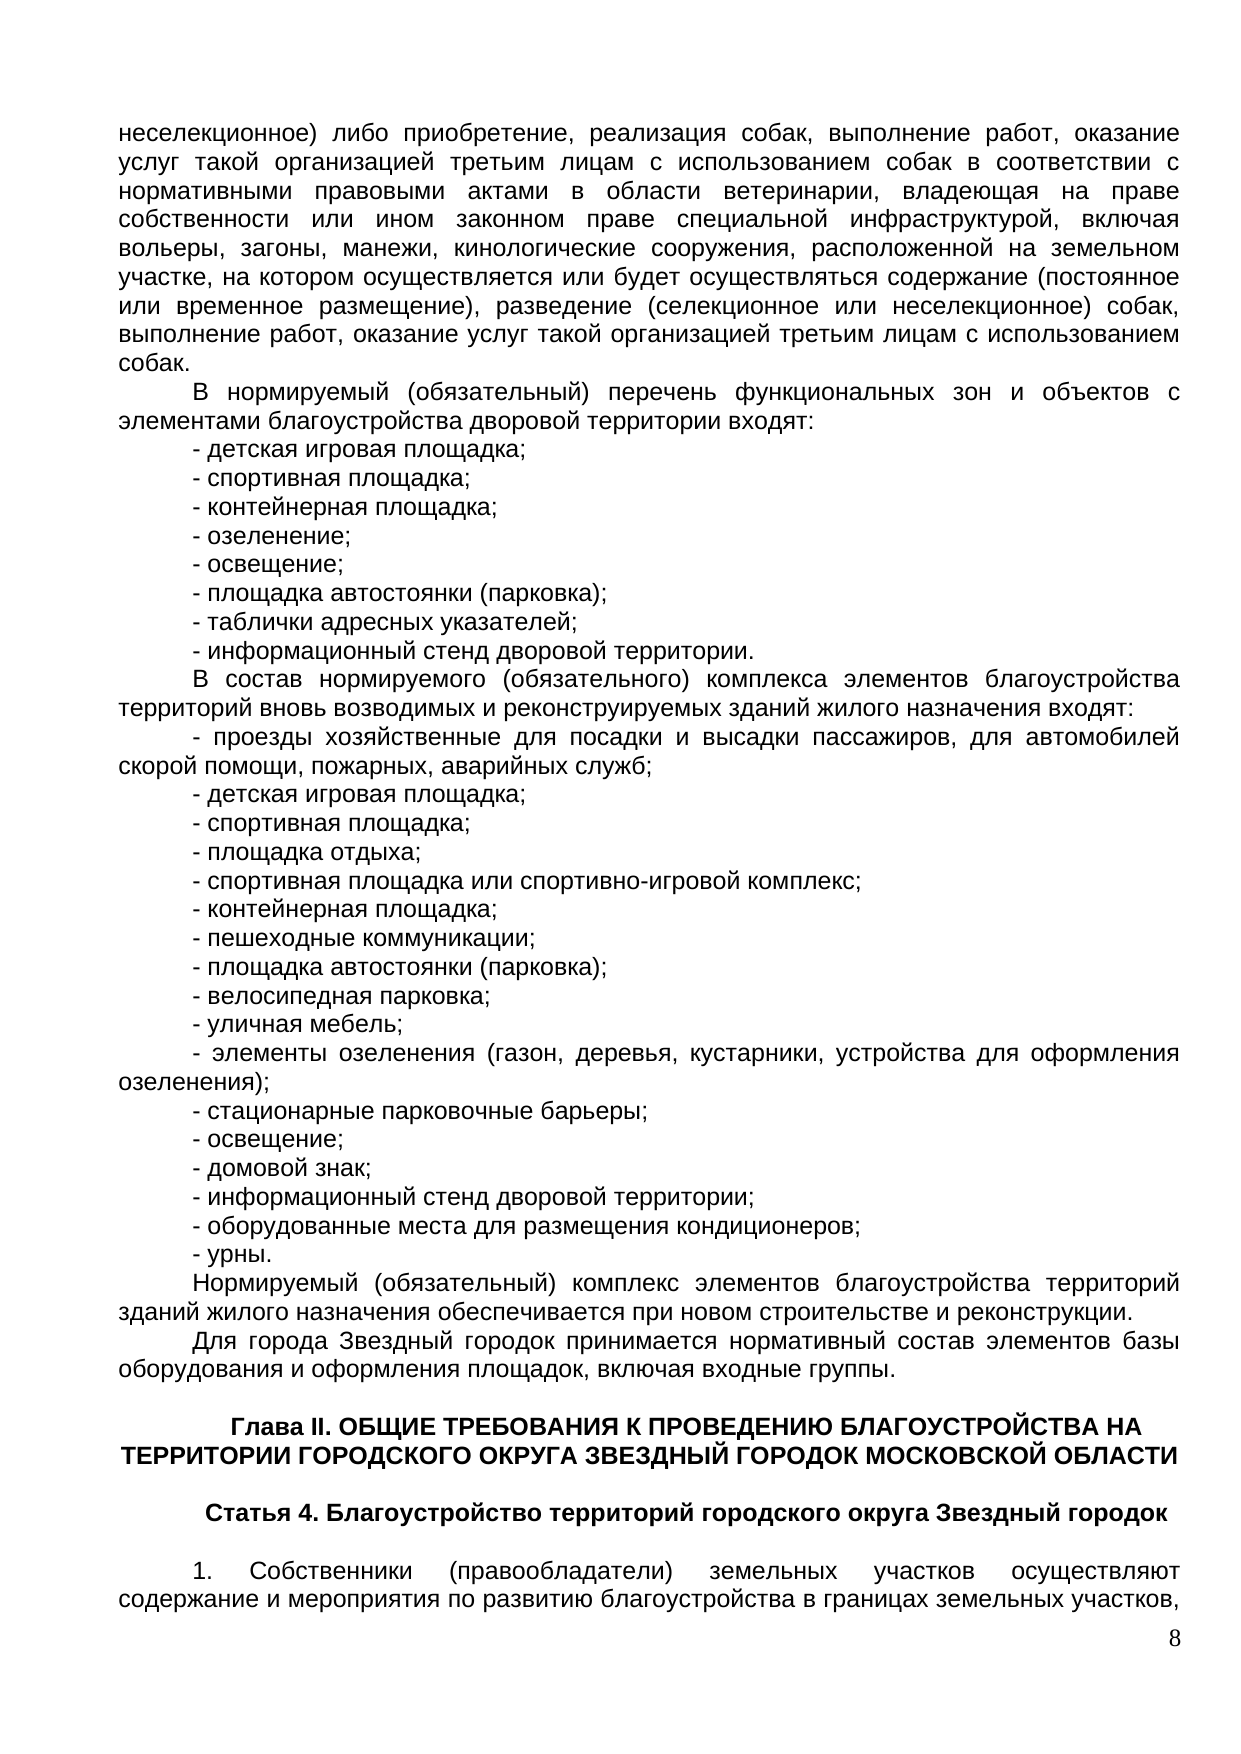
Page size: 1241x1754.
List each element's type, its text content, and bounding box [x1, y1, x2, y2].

text Для города Звездный городок принимается нормативный состав элементов базы оборудования и оформления площадок, включая входные группы. [118, 1326, 1181, 1383]
text - велосипедная парковка; [118, 981, 1181, 1009]
text - стационарные парковочные барьеры; [118, 1096, 1181, 1124]
text - домовой знак; [118, 1153, 1181, 1182]
text - информационный стенд дворовой территории. [118, 636, 1181, 664]
text - таблички адресных указателей; [118, 607, 1181, 636]
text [118, 1556, 1181, 1613]
text - площадка автостоянки (парковка); [118, 578, 1181, 607]
text Глава II. ОБЩИЕ ТРЕБОВАНИЯ К ПРОВЕДЕНИЮ БЛАГОУСТРОЙСТВА НА ТЕРРИТОРИИ ГОРОДСКОГО ОКРУГА ЗВЕЗДНЫЙ ГОРОДОК МОСКОВСКОЙ ОБЛАСТИ [118, 1412, 1181, 1469]
text В состав нормируемого (обязательного) комплекса элементов благоустройства территорий вновь возводимых и реконструируемых зданий жилого назначения входят: [118, 664, 1181, 722]
text - спортивная площадка; [118, 808, 1181, 837]
text - контейнерная площадка; [118, 492, 1181, 521]
text - пешеходные коммуникации; [118, 923, 1181, 952]
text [118, 118, 1181, 377]
text - элементы озеленения (газон, деревья, кустарники, устройства для оформления озеленения); [118, 1038, 1181, 1096]
text В нормируемый (обязательный) перечень функциональных зон и объектов с элементами благоустройства дворовой территории входят: [118, 377, 1181, 434]
text - информационный стенд дворовой территории; [118, 1182, 1181, 1211]
text - озеленение; [118, 521, 1181, 549]
text - спортивная площадка; [118, 463, 1181, 492]
text - урны. [118, 1239, 1181, 1268]
text - оборудованные места для размещения кондиционеров; [118, 1211, 1181, 1239]
text - освещение; [118, 1124, 1181, 1153]
text - контейнерная площадка; [118, 894, 1181, 923]
text Статья 4. Благоустройство территорий городского округа Звездный городок [118, 1498, 1181, 1527]
text - площадка отдыха; [118, 837, 1181, 866]
text - спортивная площадка или спортивно-игровой комплекс; [118, 866, 1181, 894]
text - детская игровая площадка; [118, 434, 1181, 463]
text - уличная мебель; [118, 1009, 1181, 1038]
text - освещение; [118, 549, 1181, 578]
text Нормируемый (обязательный) комплекс элементов благоустройства территорий зданий жилого назначения обеспечивается при новом строительстве и реконструкции. [118, 1268, 1181, 1326]
text - проезды хозяйственные для посадки и высадки пассажиров, для автомобилей скорой помощи, пожарных, аварийных служб; [118, 722, 1181, 779]
text - детская игровая площадка; [118, 779, 1181, 808]
text - площадка автостоянки (парковка); [118, 952, 1181, 981]
